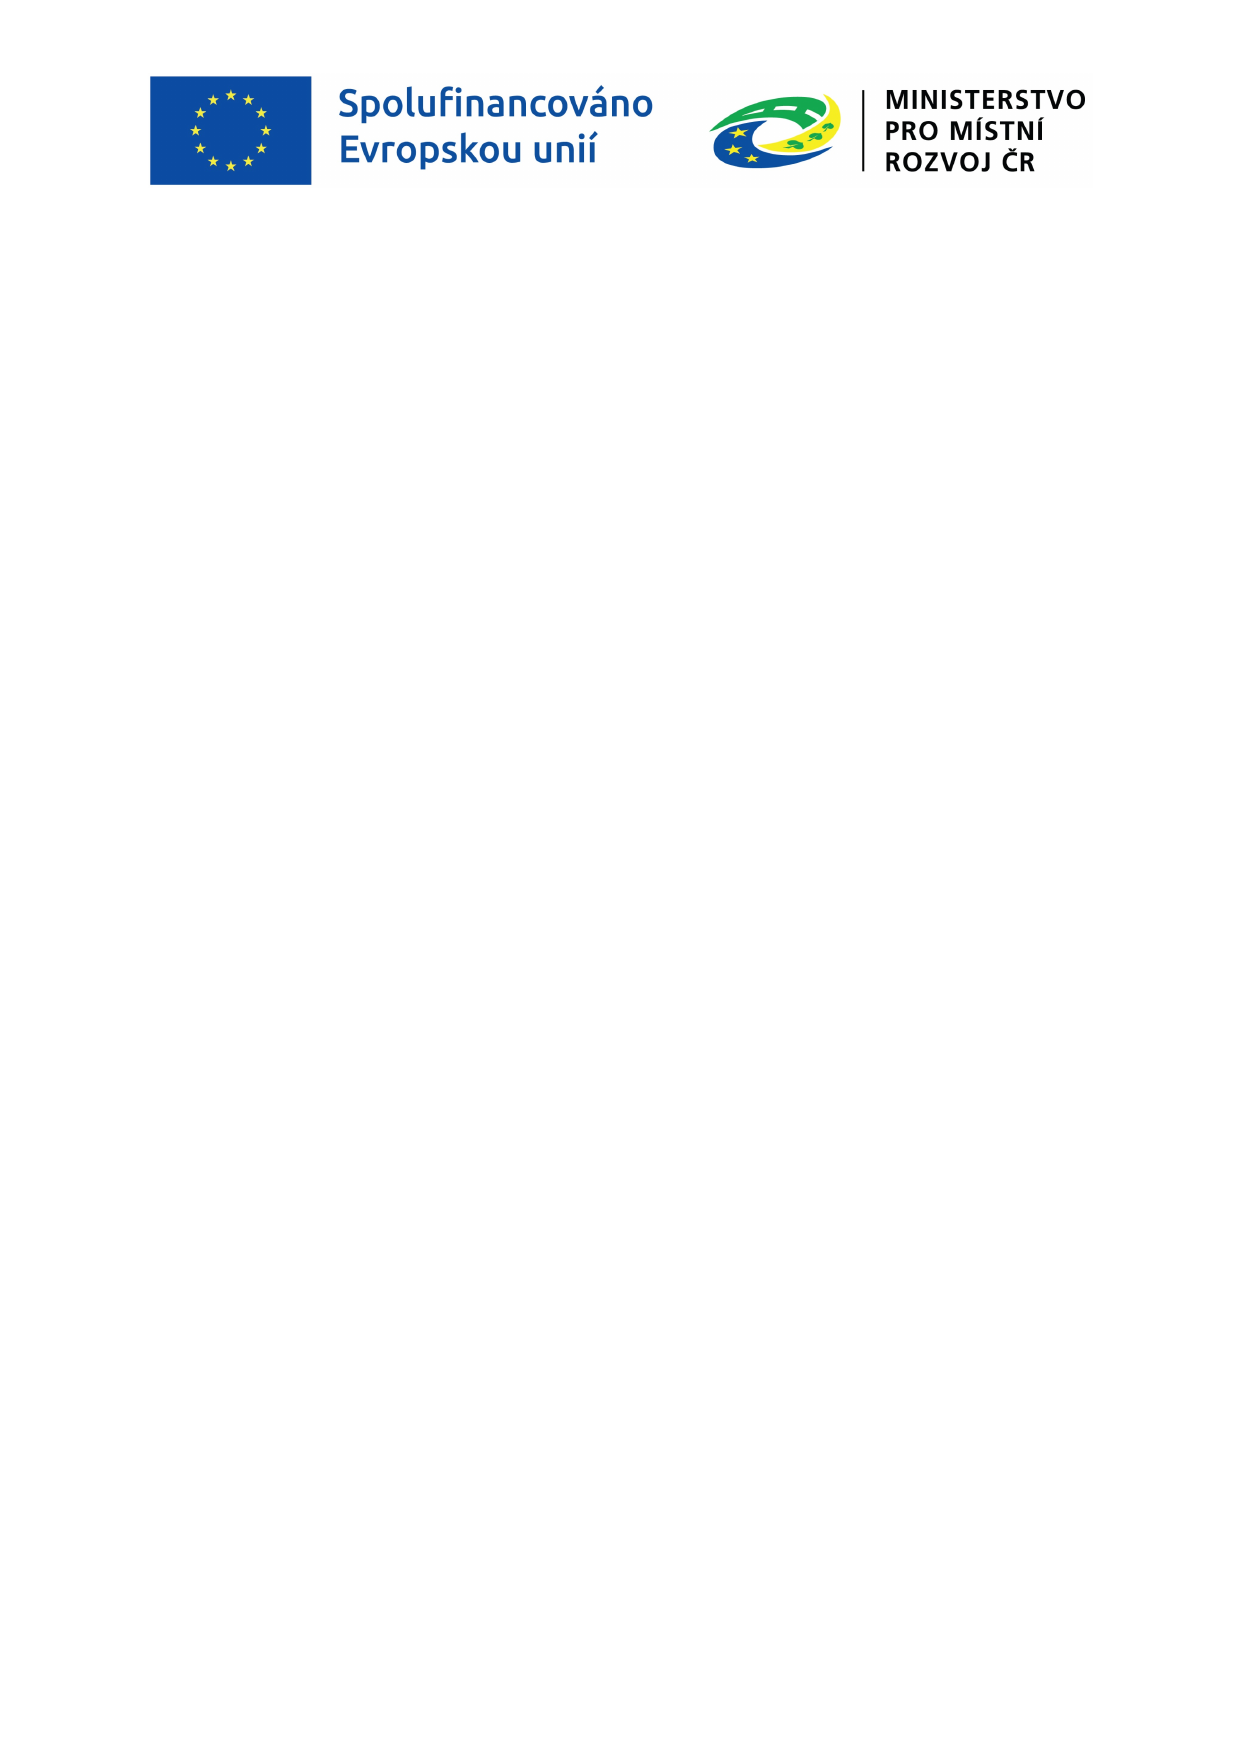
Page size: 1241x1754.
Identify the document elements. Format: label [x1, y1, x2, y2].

picture [147, 73, 1093, 188]
